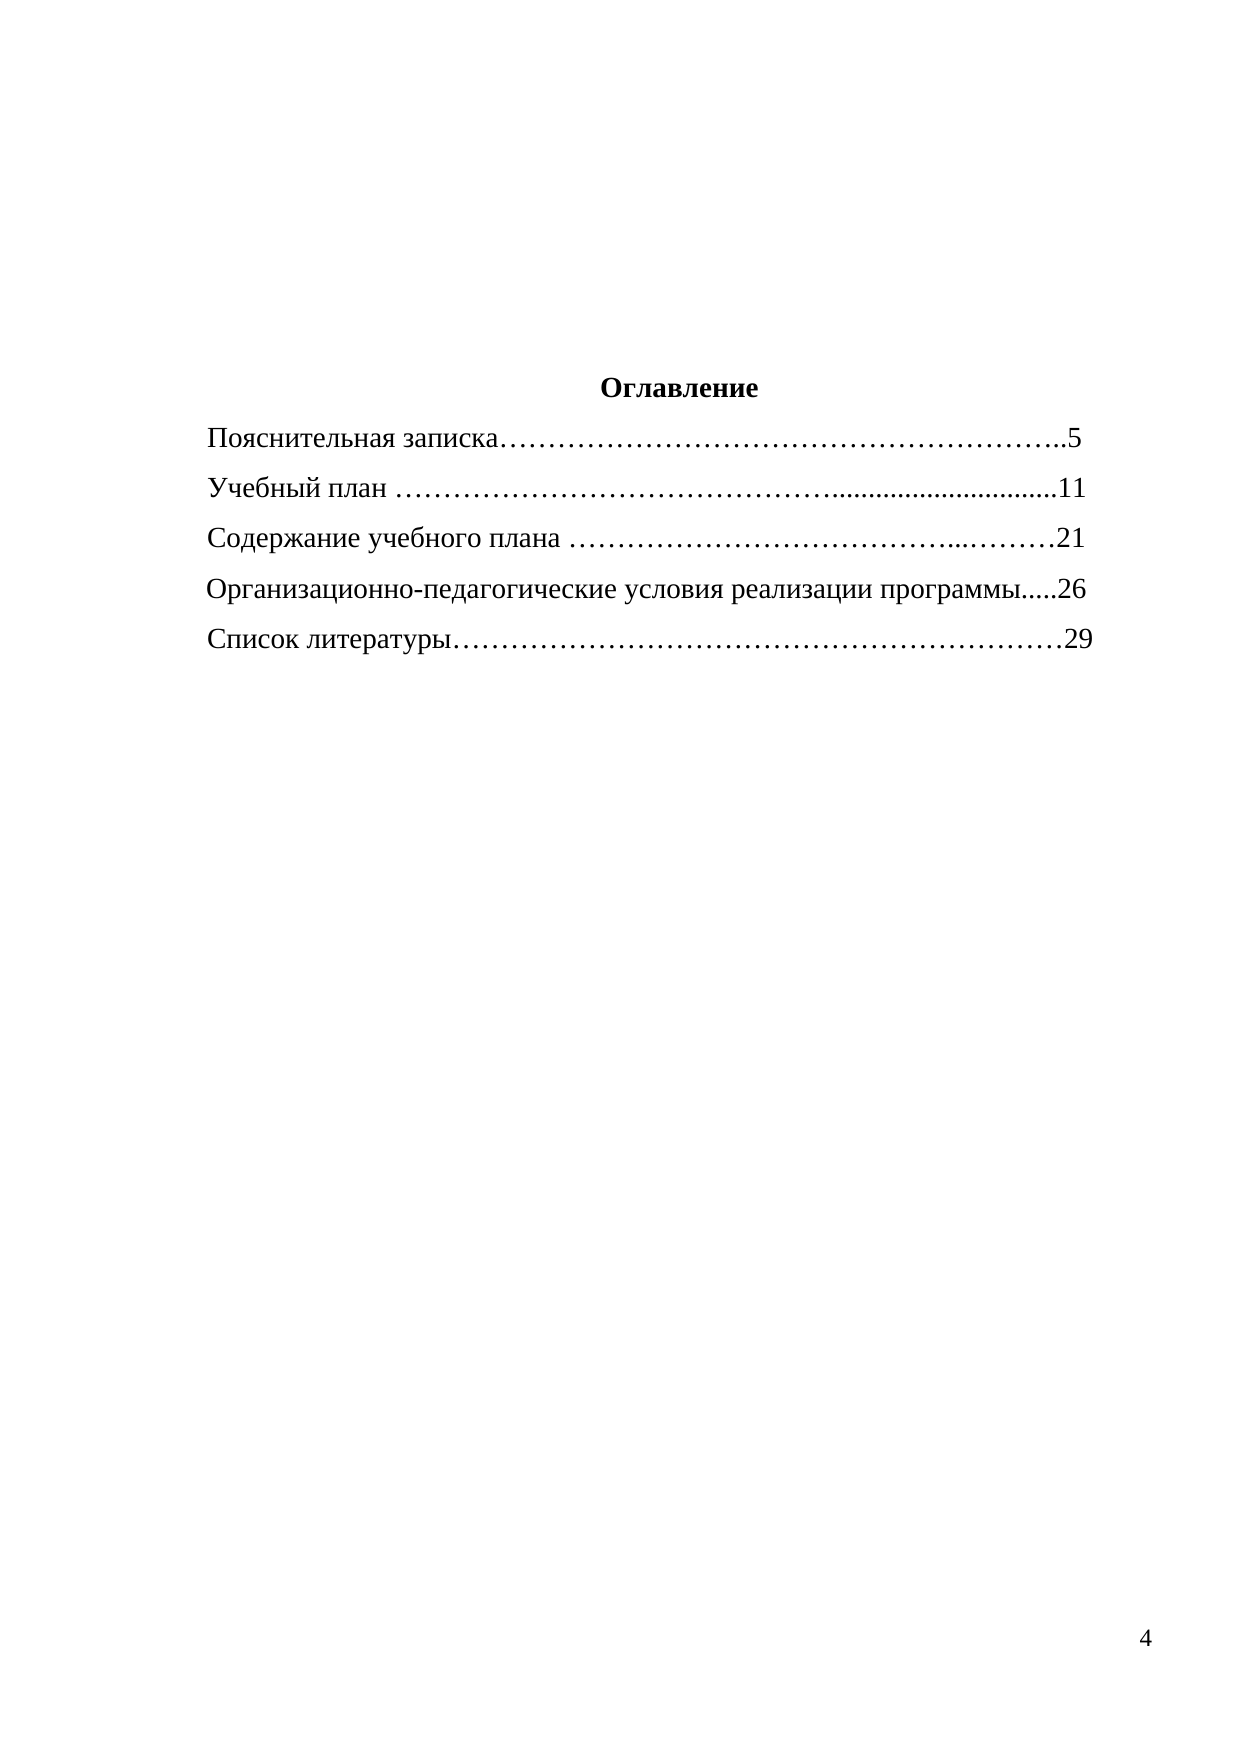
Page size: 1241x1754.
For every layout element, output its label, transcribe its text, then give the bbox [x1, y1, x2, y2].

text Пояснительная записка…………………………………………………..5 [207, 420, 1152, 453]
text Учебный план ………………………………………...............................11 [177, 470, 1152, 504]
text Список литературы………………………………………………………29 [207, 621, 1152, 655]
text Содержание учебного плана …………………………………...………21 [207, 521, 1152, 554]
text Организационно-педагогические условия реализации программы.....26 [133, 571, 1152, 604]
text Оглавление [207, 370, 1152, 403]
